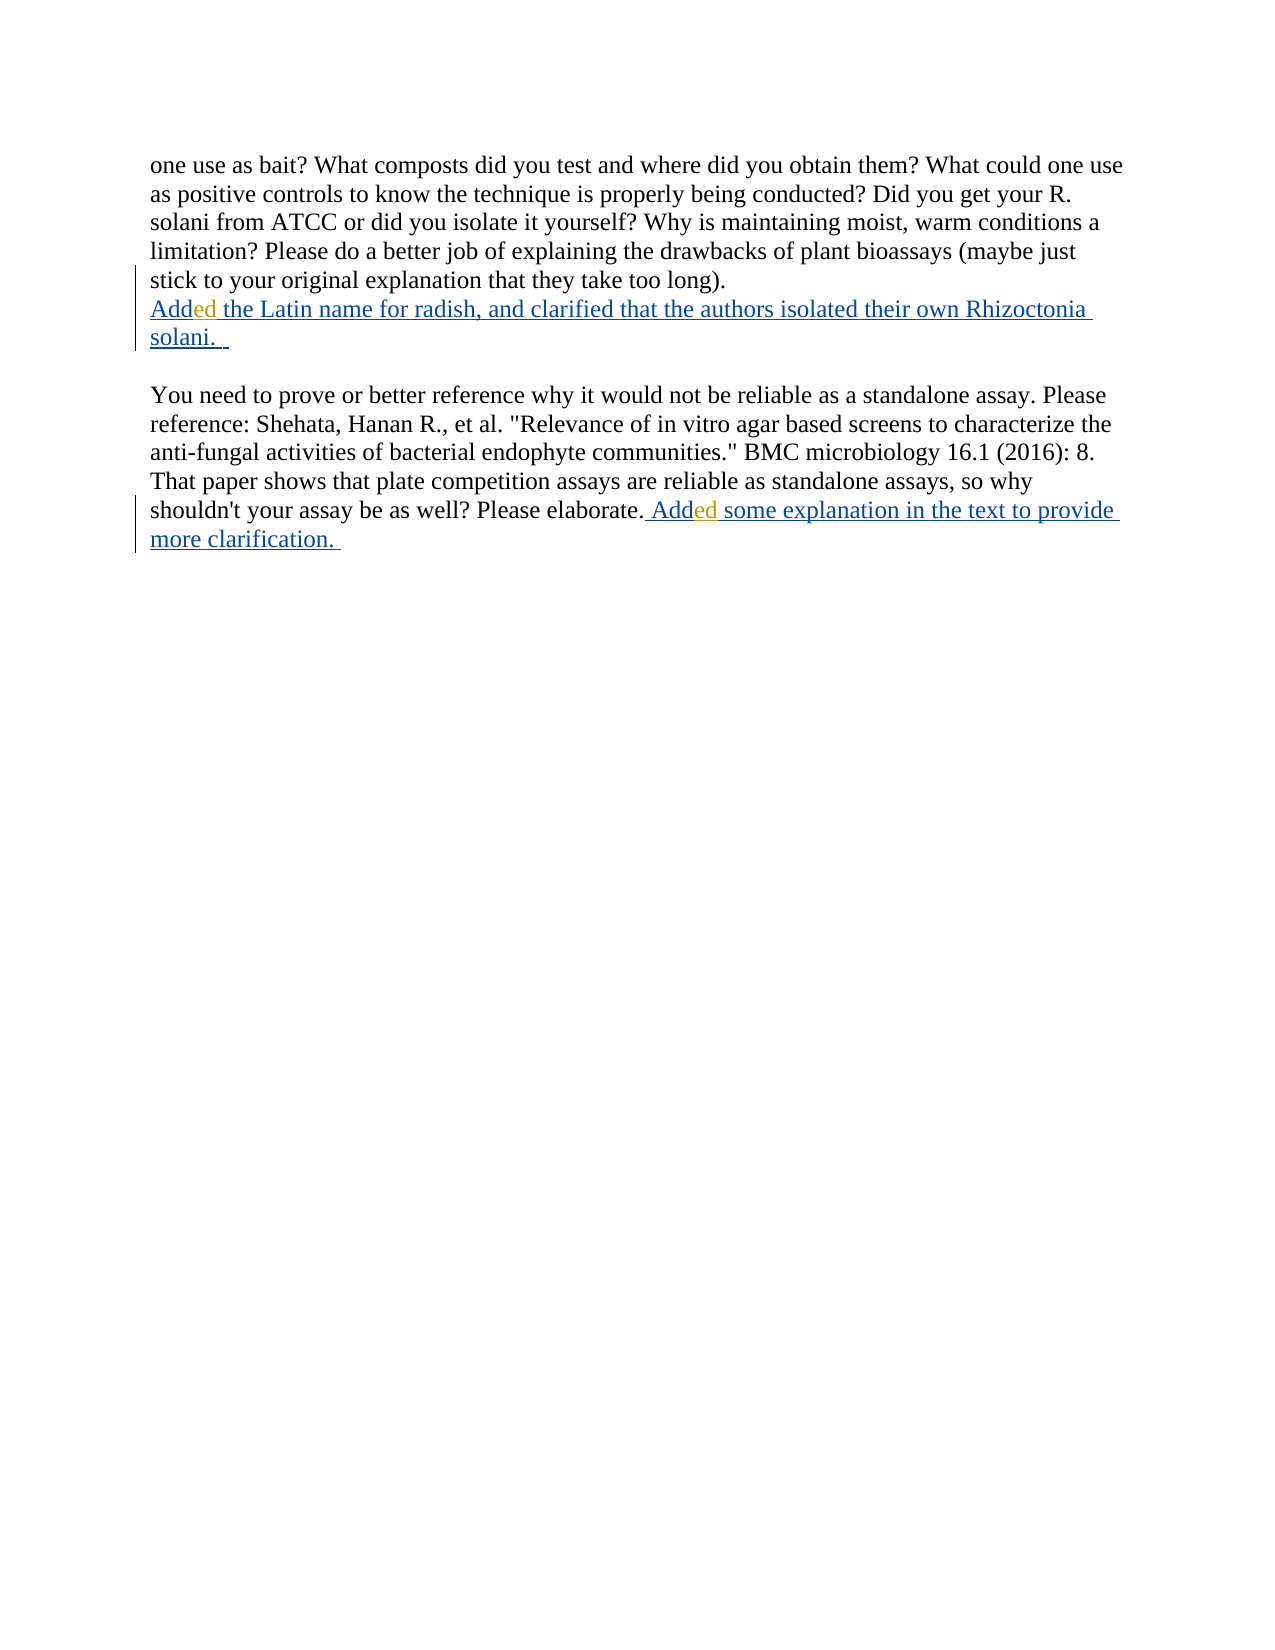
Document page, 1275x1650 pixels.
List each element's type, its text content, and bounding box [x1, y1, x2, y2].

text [150, 150, 1125, 294]
text You need to prove or better reference why it would not be reliable as a standalone assay. Please reference: Shehata, Hanan R., et al. "Relevance of in vitro agar based screens to characterize the anti-fungal activities of bacterial endophyte communities." BMC microbiology 16.1 (2016): 8. That paper shows that plate competition assays are reliable as standalone assays, so why shouldn't your assay be as well? Please elaborate. [150, 294, 1125, 552]
